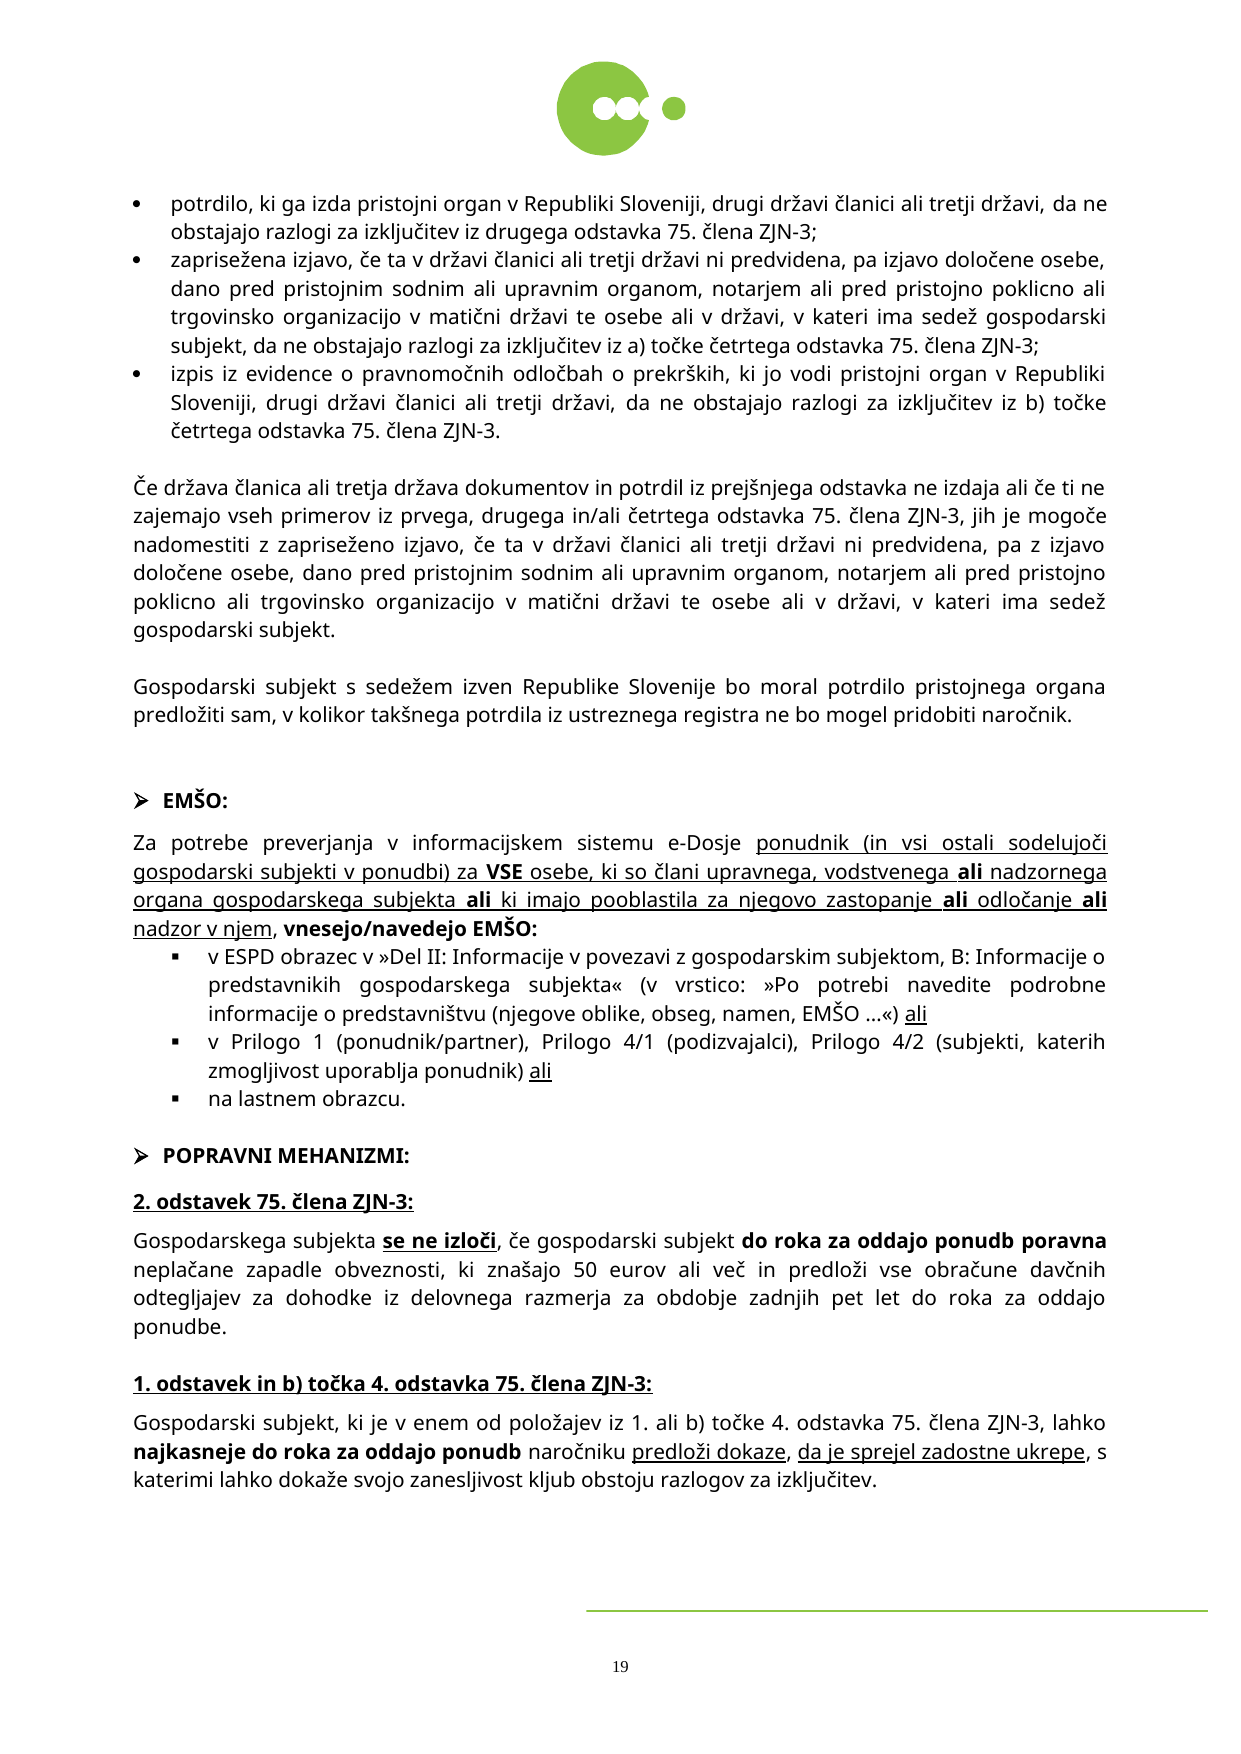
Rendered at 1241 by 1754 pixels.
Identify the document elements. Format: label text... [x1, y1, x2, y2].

list zaprisežena izjavo, če ta v državi članici ali tretji državi ni predvidena, pa izjavo določene osebe, dano pred pristojnim sodnim ali upravnim organom, notarjem ali pred pristojno poklicno ali trgovinsko organizacijo v matični državi te osebe ali v državi, v kateri ima sedež gospodarski subjekt, da ne obstajajo razlogi za izključitev iz a) točke četrtega odstavka 75. člena ZJN-3; [133, 246, 1107, 359]
list izpis iz evidence o pravnomočnih odločbah o prekrških, ki jo vodi pristojni organ v Republiki Sloveniji, drugi državi članici ali tretji državi, da ne obstajajo razlogi za izključitev iz b) točke četrtega odstavka 75. člena ZJN-3. [133, 359, 1107, 444]
list v Prilogo 1 (ponudnik/partner), Prilogo 4/1 (podizvajalci), Prilogo 4/2 (subjekti, katerih zmogljivost uporablja ponudnik) ali [170, 1027, 1107, 1084]
text Za potrebe preverjanja v informacijskem sistemu e-Dosje ponudnik (in vsi ostali sodelujoči gospodarski subjekti v ponudbi) za VSE osebe, ki so člani upravnega, vodstvenega ali nadzornega organa gospodarskega subjekta ali ki imajo pooblastila za njegovo zastopanje ali odločanje ali nadzor v njem, vnesejo/navedejo EMŠO: [133, 828, 1107, 881]
text Gospodarskega subjekta se ne izloči, če gospodarski subjekt do roka za oddajo ponudb poravna neplačane zapadle obveznosti, ki znašajo 50 eurov ali več in predloži vse obračune davčnih odtegljajev za dohodke iz delovnega razmerja za obdobje zadnjih pet let do roka za oddajo ponudbe. [133, 1227, 1107, 1340]
list v ESPD obrazec v »Del II: Informacije v povezavi z gospodarskim subjektom, B: Informacije o predstavnikih gospodarskega subjekta« (v vrstico: »Po potrebi navedite podrobne informacije o predstavništvu (njegove oblike, obseg, namen, EMŠO …«) ali [170, 942, 1107, 1027]
list EMŠO: [133, 786, 1107, 814]
text Gospodarski subjekt, ki je v enem od položajev iz 1. ali b) točke 4. odstavka 75. člena ZJN-3, lahko najkasneje do roka za oddajo ponudb naročniku predloži dokaze, da je sprejel zadostne ukrepe, s katerimi lahko dokaže svojo zanesljivost kljub obstoju razlogov za izključitev. [133, 1408, 1107, 1494]
text Če država članica ali tretja država dokumentov in potrdil iz prejšnjega odstavka ne izdaja ali če ti ne zajemajo vseh primerov iz prvega, drugega in/ali četrtega odstavka 75. člena ZJN-3, jih je mogoče nadomestiti z zapriseženo izjavo, če ta v državi članici ali tretji državi ni predvidena, pa z izjavo določene osebe, dano pred pristojnim sodnim ali upravnim organom, notarjem ali pred pristojno poklicno ali trgovinsko organizacijo v matični državi te osebe ali v državi, v kateri ima sedež gospodarski subjekt. [133, 473, 1107, 644]
text Gospodarski subjekt s sedežem izven Republike Slovenije bo moral potrdilo pristojnega organa predložiti sam, v kolikor takšnega potrdila iz ustreznega registra ne bo mogel pridobiti naročnik. [133, 672, 1107, 729]
list potrdilo, ki ga izda pristojni organ v Republiki Sloveniji, drugi državi članici ali tretji državi, da ne obstajajo razlogi za izključitev iz drugega odstavka 75. člena ZJN-3; [133, 189, 1107, 246]
list na lastnem obrazcu. [170, 1084, 1107, 1113]
text 1. odstavek in b) točka 4. odstavka 75. člena ZJN-3: [133, 1369, 1107, 1397]
text 2. odstavek 75. člena ZJN-3: [133, 1187, 1107, 1215]
text Za potrebe preverjanja v informacijskem sistemu e-Dosje ponudnik (in vsi ostali sodelujoči gospodarski subjekti v ponudbi) za VSE osebe, ki so člani upravnega, vodstvenega ali nadzornega organa gospodarskega subjekta ali ki imajo pooblastila za njegovo zastopanje ali odločanje ali nadzor v njem, vnesejo/navedejo EMŠO: [133, 910, 1107, 942]
text Za potrebe preverjanja v informacijskem sistemu e-Dosje ponudnik (in vsi ostali sodelujoči gospodarski subjekti v ponudbi) za VSE osebe, ki so člani upravnega, vodstvenega ali nadzornega organa gospodarskega subjekta ali ki imajo pooblastila za njegovo zastopanje ali odločanje ali nadzor v njem, vnesejo/navedejo EMŠO: [133, 882, 1107, 909]
list POPRAVNI MEHANIZMI: [133, 1141, 1107, 1170]
